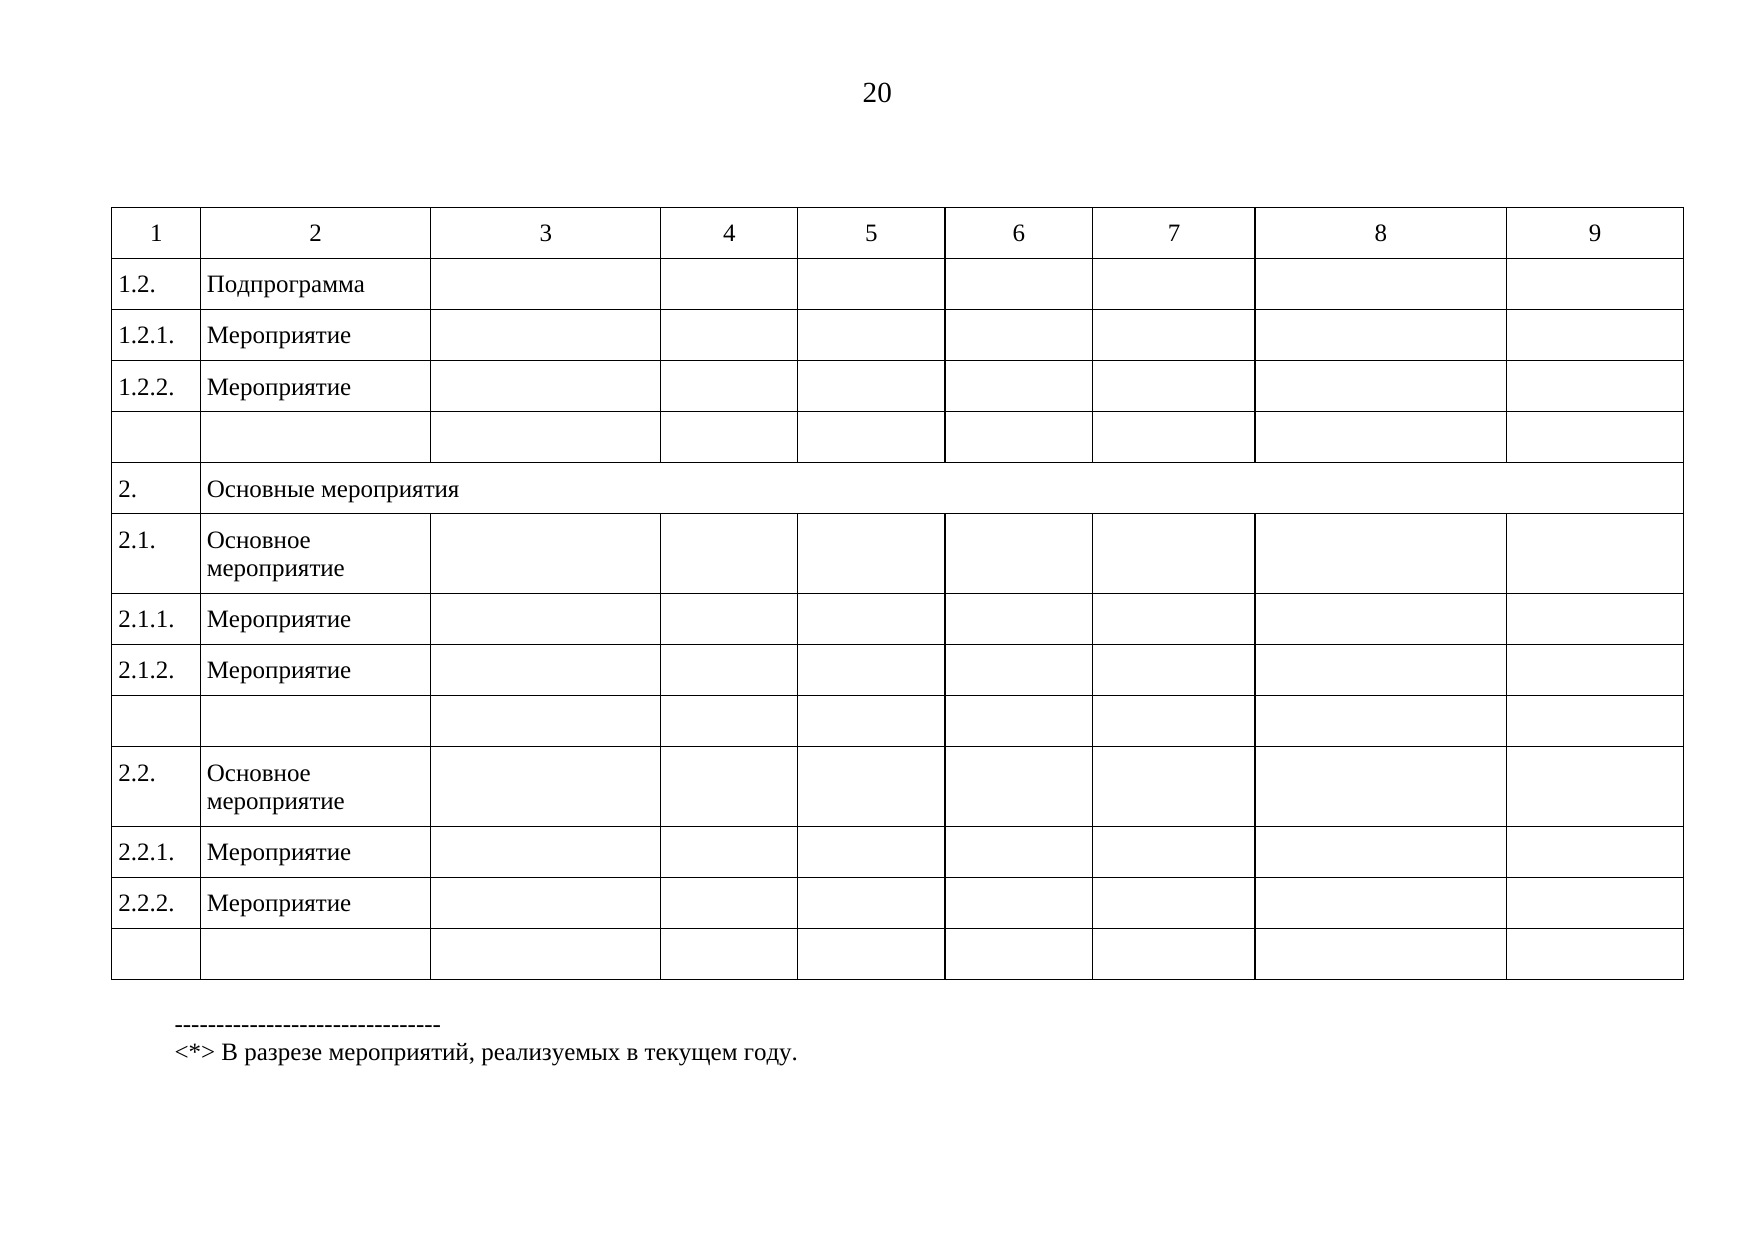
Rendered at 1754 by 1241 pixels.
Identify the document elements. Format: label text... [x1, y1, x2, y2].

table_cell [661, 747, 797, 826]
table_cell [431, 645, 660, 695]
table_cell [201, 696, 430, 746]
table_cell [946, 361, 1092, 411]
table_cell Основное мероприятие [201, 747, 430, 826]
table_cell [1507, 310, 1683, 360]
table_cell [946, 514, 1092, 593]
table_cell [661, 696, 797, 746]
table_cell [1256, 514, 1506, 593]
table_cell [1507, 645, 1683, 695]
table_cell 2.2.1. [112, 827, 200, 877]
table_cell [946, 696, 1092, 746]
table_cell [1093, 747, 1254, 826]
table_cell [112, 929, 200, 979]
table_cell 2.2. [112, 747, 200, 826]
table_header 7 [1093, 208, 1254, 258]
table_cell [1256, 827, 1506, 877]
table_cell [1256, 878, 1506, 928]
table_cell 1.2. [112, 259, 200, 309]
table_cell [1093, 645, 1254, 695]
table_cell [798, 929, 944, 979]
table_cell Мероприятие [201, 827, 430, 877]
table_cell [798, 412, 944, 462]
table_cell [1093, 929, 1254, 979]
table_cell [431, 827, 660, 877]
table_cell [798, 361, 944, 411]
table_cell [946, 878, 1092, 928]
table_cell [1256, 594, 1506, 644]
table_cell [946, 747, 1092, 826]
table_cell [1507, 929, 1683, 979]
table_cell 2. [112, 463, 200, 513]
table_header 6 [946, 208, 1092, 258]
table_cell [1507, 514, 1683, 593]
table_header 9 [1507, 208, 1683, 258]
table_cell [798, 645, 944, 695]
table_cell 1.2.2. [112, 361, 200, 411]
table_cell [1507, 259, 1683, 309]
table_cell [798, 747, 944, 826]
table_cell [1093, 259, 1254, 309]
table_cell [1256, 412, 1506, 462]
table_cell [1093, 878, 1254, 928]
table_cell Основное мероприятие [201, 514, 430, 593]
table_cell [1256, 696, 1506, 746]
table_cell [1507, 827, 1683, 877]
table_cell [661, 645, 797, 695]
table_cell 2.1.1. [112, 594, 200, 644]
table_cell [798, 514, 944, 593]
table_cell [1507, 361, 1683, 411]
table_header 5 [798, 208, 944, 258]
table_cell [431, 878, 660, 928]
table_cell [1093, 412, 1254, 462]
table_cell [946, 412, 1092, 462]
table_cell [1256, 310, 1506, 360]
table_cell [1093, 310, 1254, 360]
table_cell [431, 594, 660, 644]
table_header 1 [112, 208, 200, 258]
table_cell [661, 929, 797, 979]
table_cell [431, 310, 660, 360]
table_cell [431, 361, 660, 411]
table_cell Мероприятие [201, 594, 430, 644]
table_cell [1093, 514, 1254, 593]
table_cell [112, 696, 200, 746]
table_cell 2.1.2. [112, 645, 200, 695]
table_cell [661, 514, 797, 593]
table_cell Подпрограмма [201, 259, 430, 309]
table_cell [1256, 747, 1506, 826]
table_cell [431, 412, 660, 462]
table_header 8 [1256, 208, 1506, 258]
table_cell [431, 747, 660, 826]
table_cell [431, 259, 660, 309]
table_cell [1256, 259, 1506, 309]
table_cell [798, 696, 944, 746]
table_cell 2.2.2. [112, 878, 200, 928]
table_cell Мероприятие [201, 645, 430, 695]
table_cell [661, 259, 797, 309]
table_cell [1507, 747, 1683, 826]
table_cell [661, 594, 797, 644]
table_cell [798, 594, 944, 644]
table_cell [1093, 696, 1254, 746]
table_cell Мероприятие [201, 878, 430, 928]
table_cell Мероприятие [201, 361, 430, 411]
table_cell [201, 412, 430, 462]
table_header 4 [661, 208, 797, 258]
table_cell [1093, 594, 1254, 644]
table_header 2 [201, 208, 430, 258]
table_cell [1507, 878, 1683, 928]
table_cell [798, 827, 944, 877]
table_cell [661, 310, 797, 360]
table_cell [112, 412, 200, 462]
table_cell Мероприятие [201, 310, 430, 360]
table_cell [798, 259, 944, 309]
table_header 3 [431, 208, 660, 258]
table_cell 2.1. [112, 514, 200, 593]
table_cell [798, 878, 944, 928]
table_cell [661, 827, 797, 877]
table_cell [1256, 645, 1506, 695]
table_cell [1507, 696, 1683, 746]
table_cell [946, 310, 1092, 360]
table_cell [946, 259, 1092, 309]
table_cell [946, 594, 1092, 644]
table_cell [661, 412, 797, 462]
table_cell [661, 361, 797, 411]
text <*> В разрезе мероприятий, реализуемых в текущем году. [118, 1037, 1636, 1066]
table_cell [1093, 361, 1254, 411]
table_cell [431, 929, 660, 979]
table_cell [946, 645, 1092, 695]
table_cell [431, 514, 660, 593]
table_cell [946, 929, 1092, 979]
table_cell 1.2.1. [112, 310, 200, 360]
table_cell [661, 878, 797, 928]
table_cell [431, 696, 660, 746]
table_cell [946, 827, 1092, 877]
table_cell [1256, 361, 1506, 411]
table_cell [201, 929, 430, 979]
table_cell [1256, 929, 1506, 979]
table_cell Основные мероприятия [201, 463, 1683, 513]
table_cell [798, 310, 944, 360]
table_cell [1507, 594, 1683, 644]
table_cell [1093, 827, 1254, 877]
table_cell [1507, 412, 1683, 462]
text -------------------------------- [118, 1009, 1636, 1037]
